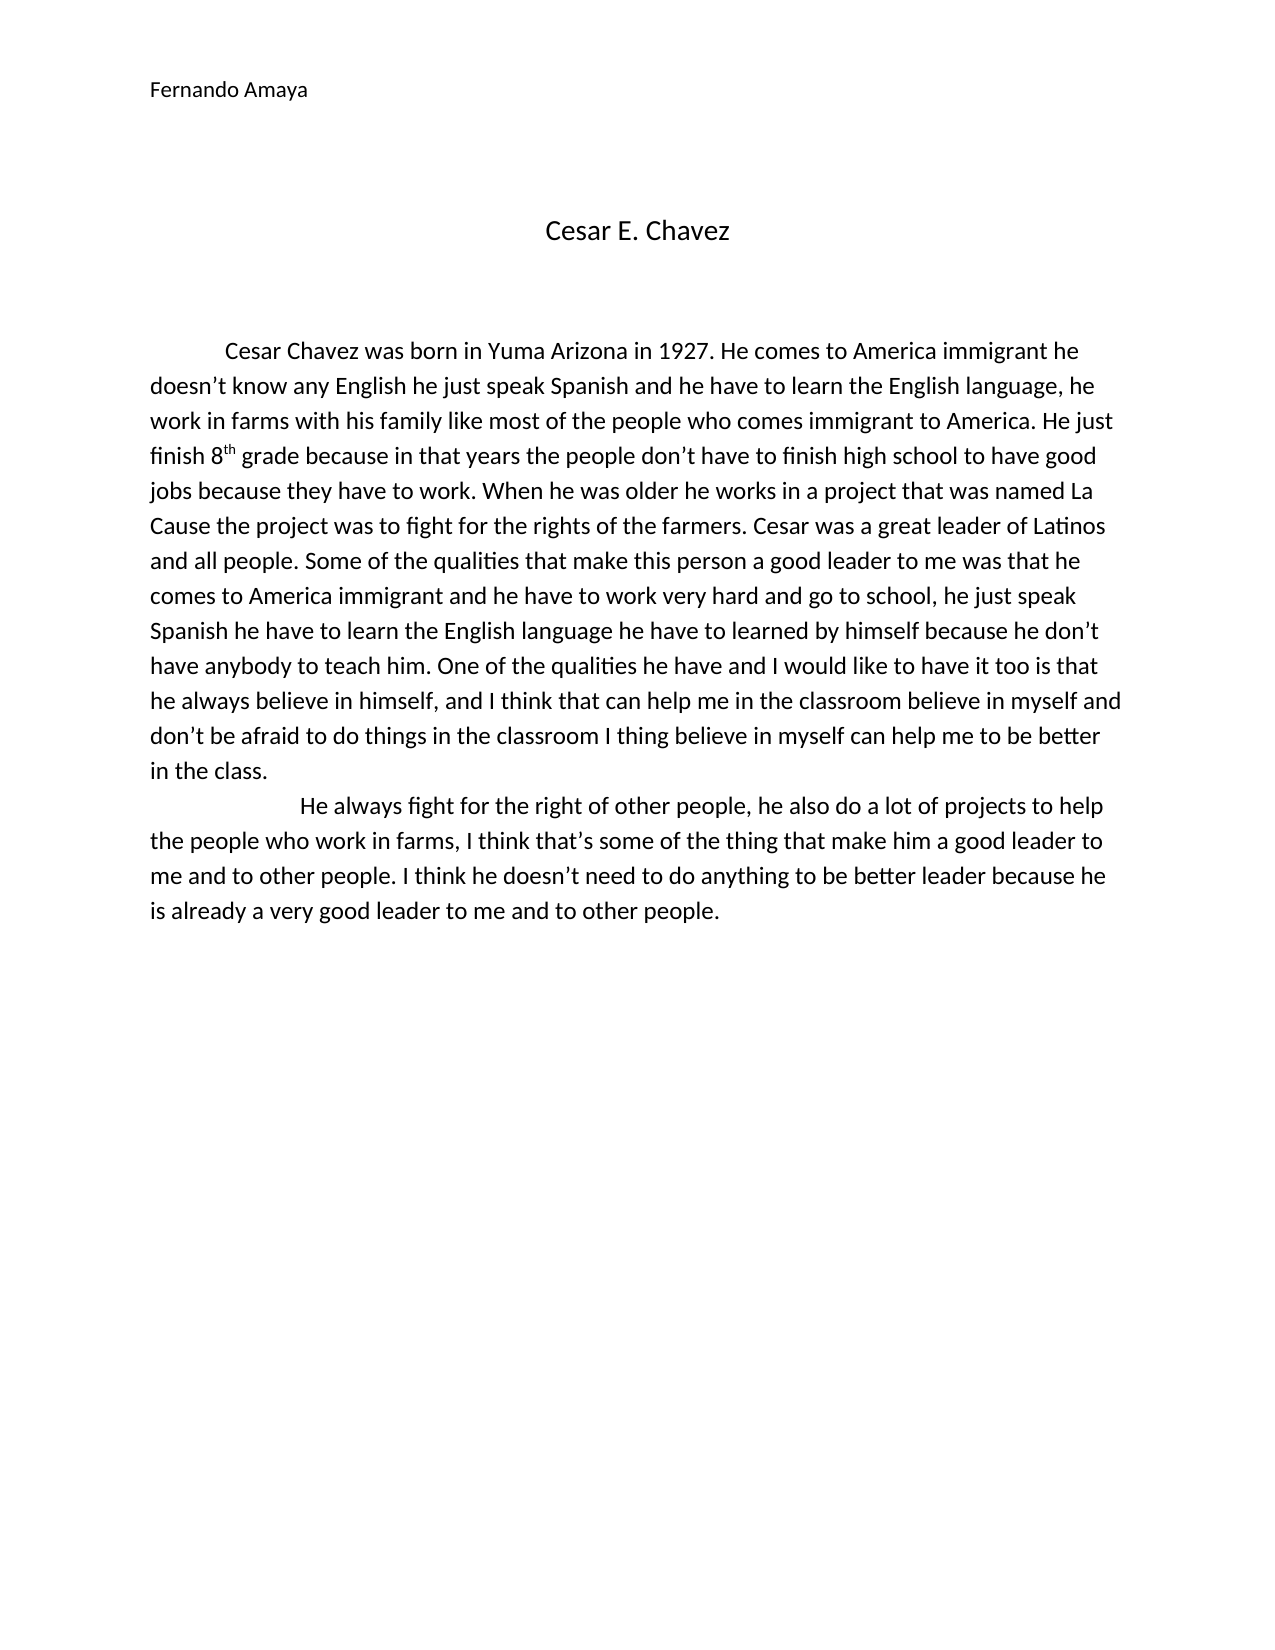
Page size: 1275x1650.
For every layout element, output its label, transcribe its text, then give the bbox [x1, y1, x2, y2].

text Cesar E. Chavez [150, 212, 1125, 247]
text Cesar Chavez was born in Yuma Arizona in 1927. He comes to America immigrant he doesn’t know any English he just speak Spanish and he have to learn the English language, he work in farms with his family like most of the people who comes immigrant to America. He just finish 8th grade because in that years the people don’t have to finish high school to have good jobs because they have to work. When he was older he works in a project that was named La Cause the project was to fight for the rights of the farmers. Cesar was a great leader of Latinos and all people. Some of the qualities that make this person a good leader to me was that he comes to America immigrant and he have to work very hard and go to school, he just speak Spanish he have to learn the English language he have to learned by himself because he don’t have anybody to teach him. One of the qualities he have and I would like to have it too is that he always believe in himself, and I think that can help me in the classroom believe in myself and don’t be afraid to do things in the classroom I thing believe in myself can help me to be better in the class. He always fight for the right of other people, he also do a lot of projects to help the people who work in farms, I think that’s some of the thing that make him a good leader to me and to other people. I think he doesn’t need to do anything to be better leader because he is already a very good leader to me and to other people. [150, 335, 1125, 926]
